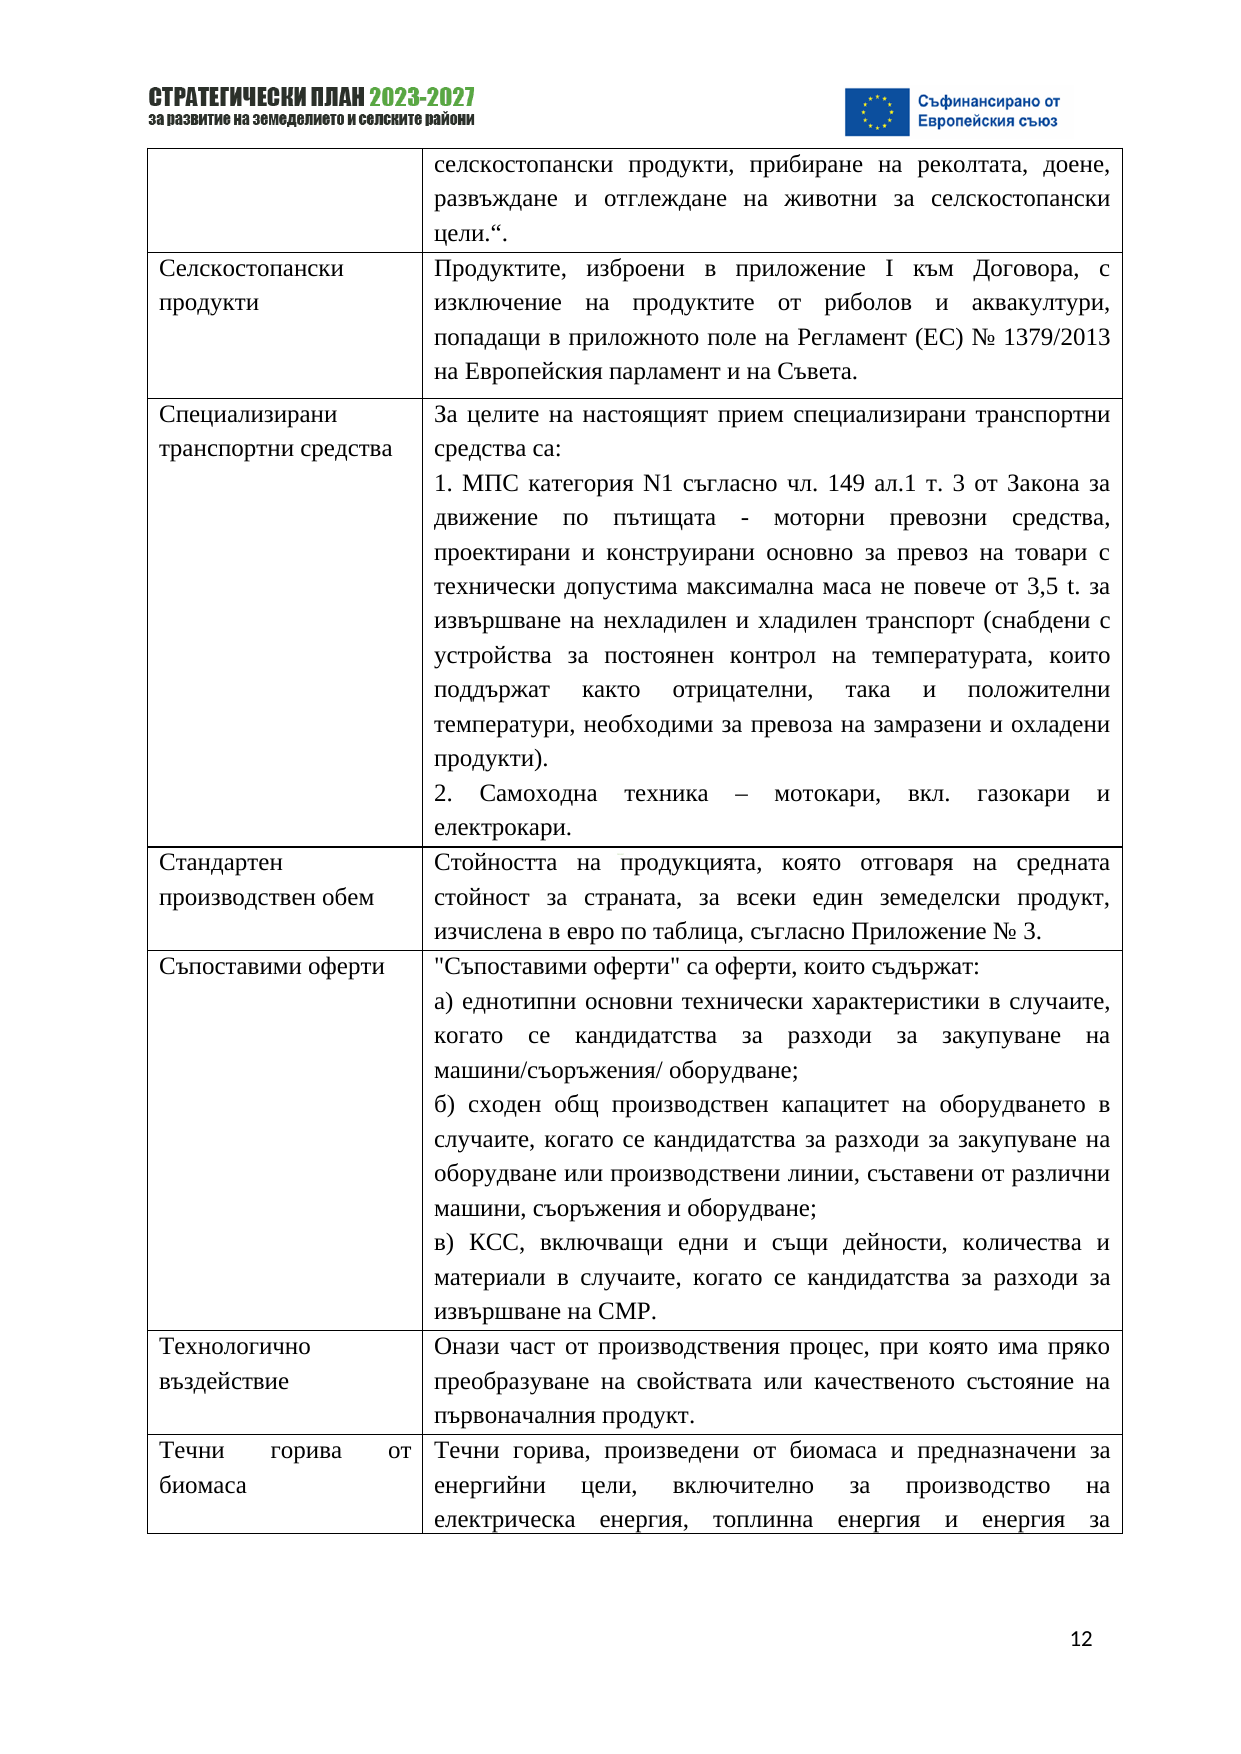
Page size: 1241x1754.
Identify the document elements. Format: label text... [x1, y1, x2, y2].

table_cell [148, 149, 422, 252]
table_cell Технологично въздействие [148, 1331, 422, 1434]
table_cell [423, 149, 1122, 252]
table_cell "Съпоставими оферти" са оферти, които съдържат: а) еднотипни основни технически характеристики в случаите, когато се кандидатства за разходи за закупуване на машини/съоръжения/ оборудване; б) сходен общ производствен капацитет на оборудването в случаите, когато се кандидатства за разходи за закупуване на оборудване или производствени линии, съставени от различни машини, съоръжения и оборудване; в) КСС, включващи едни и същи дейности, количества и материали в случаите, когато се кандидатства за разходи за извършване на СМР. [423, 951, 1122, 1330]
picture [842, 85, 1074, 139]
table_cell За целите на настоящият прием специализирани транспортни средства са: 1. МПС категория N1 съгласно чл. 149 ал.1 т. 3 от Закона за движение по пътищата - моторни превозни средства, проектирани и конструирани основно за превоз на товари с технически допустима максимална маса не повече от 3,5 t. за извършване на нехладилен и хладилен транспорт (снабдени с устройства за постоянен контрол на температурата, които поддържат както отрицателни, така и положителни температури, необходими за превоза на замразени и охладени продукти). 2. Самоходна техника – мотокари, вкл. газокари и електрокари. [423, 399, 1122, 846]
table_cell Стойността на продукцията, която отговаря на средната стойност за страната, за всеки един земеделски продукт, изчислена в евро по таблица, съгласно Приложение № 3. [423, 848, 1122, 950]
table_cell Специализирани транспортни средства [148, 399, 422, 846]
table_cell Продуктите, изброени в приложение I към Договора, с изключение на продуктите от риболов и аквакултури, попадащи в приложното поле на Регламент (ЕС) № 1379/2013 на Европейския парламент и на Съвета. [423, 253, 1122, 398]
table_cell Съпоставими оферти [148, 951, 422, 1330]
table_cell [148, 1435, 422, 1533]
table_cell Стандартен производствен обем [148, 848, 422, 950]
table_cell Селскостопански продукти [148, 253, 422, 398]
table_cell Онази част от производствения процес, при която има пряко преобразуване на свойствата или качественото състояние на първоначалния продукт. [423, 1331, 1122, 1434]
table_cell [423, 1435, 1122, 1533]
picture [147, 73, 475, 139]
